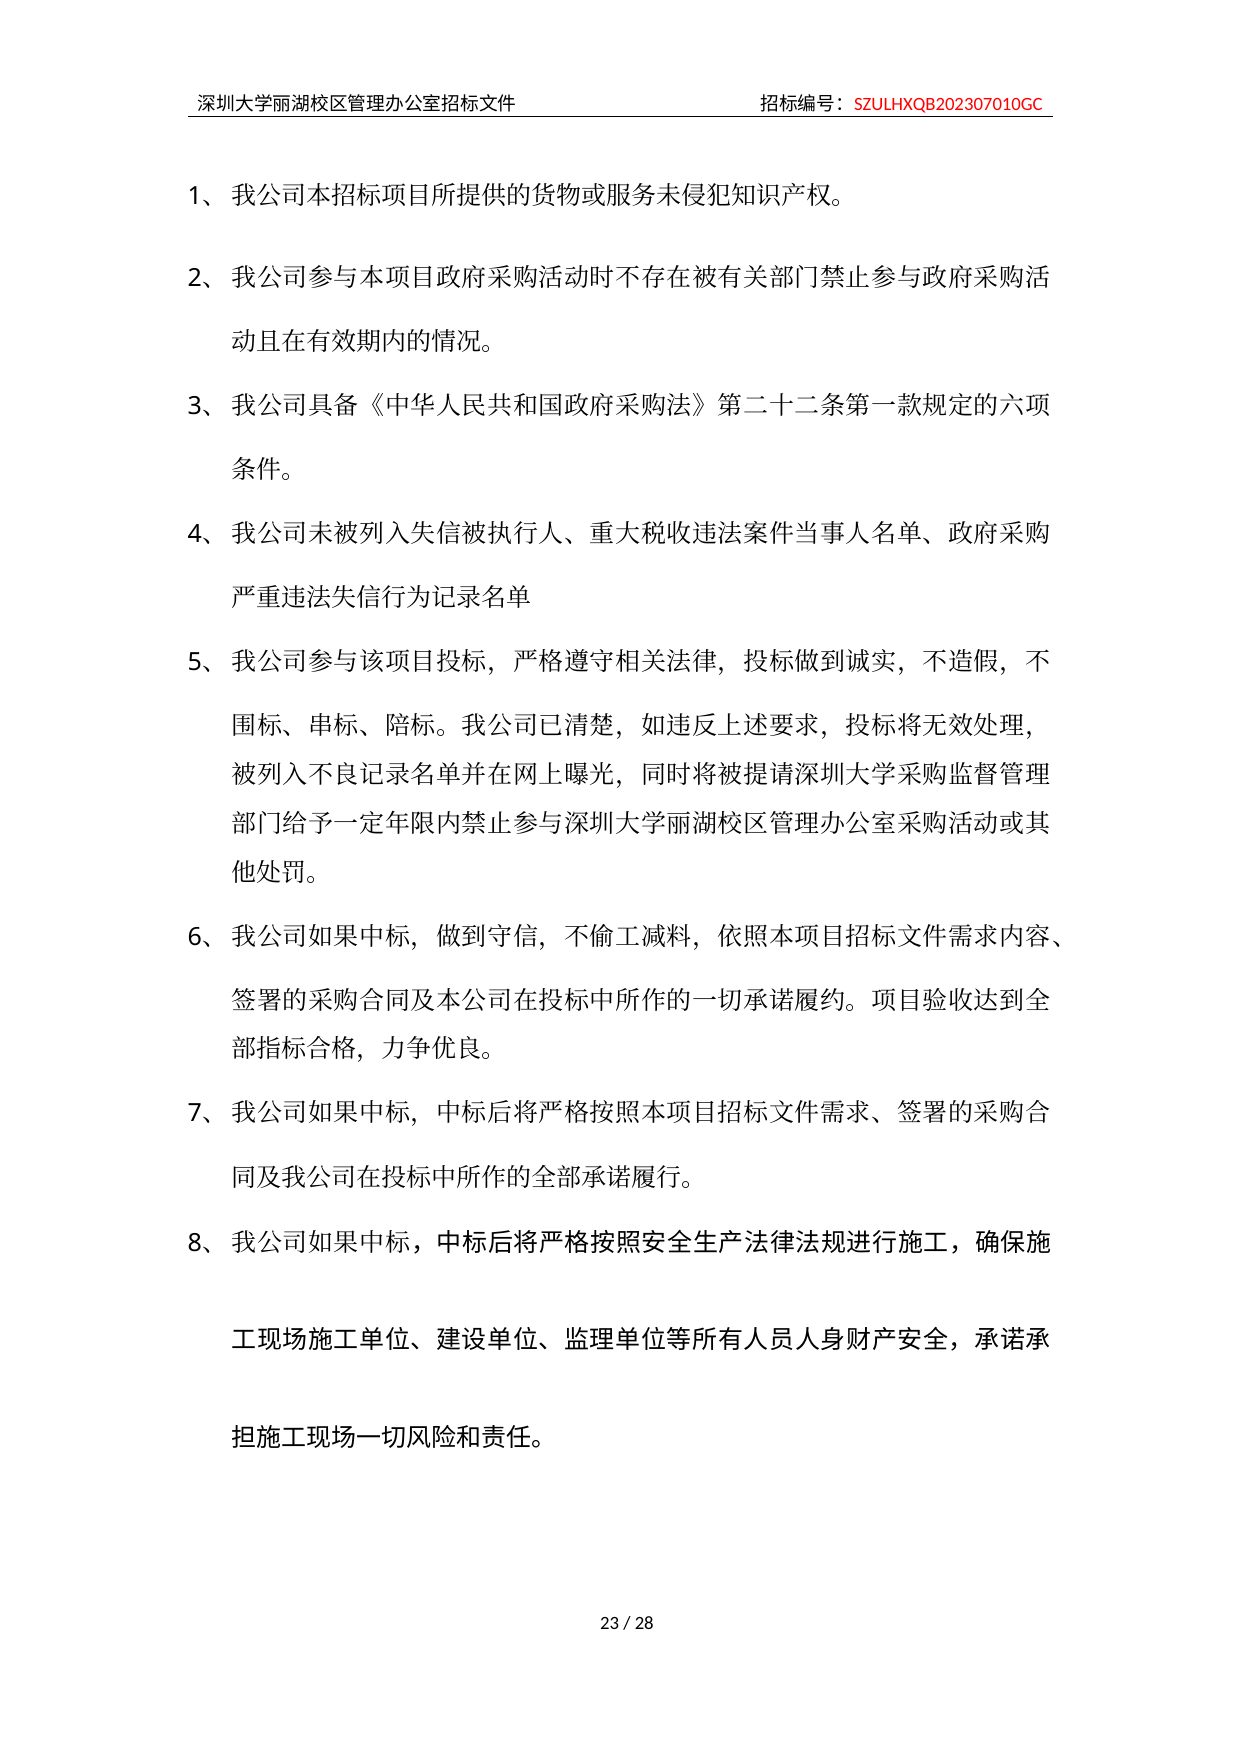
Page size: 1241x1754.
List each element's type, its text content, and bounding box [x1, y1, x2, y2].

list 我公司如果中标，中标后将严格按照安全生产法律法规进行施工，确保施工现场施工单位、建设单位、监理单位等所有人员人身财产安全，承诺承担施工现场一切风险和责任。 [187, 1208, 1053, 1468]
list 我公司未被列入失信被执行人、重大税收违法案件当事人名单、政府采购严重违法失信行为记录名单 [187, 500, 1053, 614]
list 我公司参与本项目政府采购活动时不存在被有关部门禁止参与政府采购活动且在有效期内的情况。 [187, 244, 1053, 358]
list 我公司如果中标，做到守信，不偷工减料，依照本项目招标文件需求内容、签署的采购合同及本公司在投标中所作的一切承诺履约。项目验收达到全部指标合格，力争优良。 [187, 903, 1053, 1065]
list 我公司参与该项目投标，严格遵守相关法律，投标做到诚实，不造假，不围标、串标、陪标。我公司已清楚，如违反上述要求，投标将无效处理，被列入不良记录名单并在网上曝光，同时将被提请深圳大学采购监督管理部门给予一定年限内禁止参与深圳大学丽湖校区管理办公室采购活动或其他处罚。 [187, 628, 1053, 888]
list 我公司具备《中华人民共和国政府采购法》第二十二条第一款规定的六项条件。 [187, 372, 1053, 486]
list 我公司如果中标，中标后将严格按照本项目招标文件需求、签署的采购合同及我公司在投标中所作的全部承诺履行。 [187, 1079, 1053, 1193]
list 我公司本招标项目所提供的货物或服务未侵犯知识产权。 [187, 162, 1053, 227]
